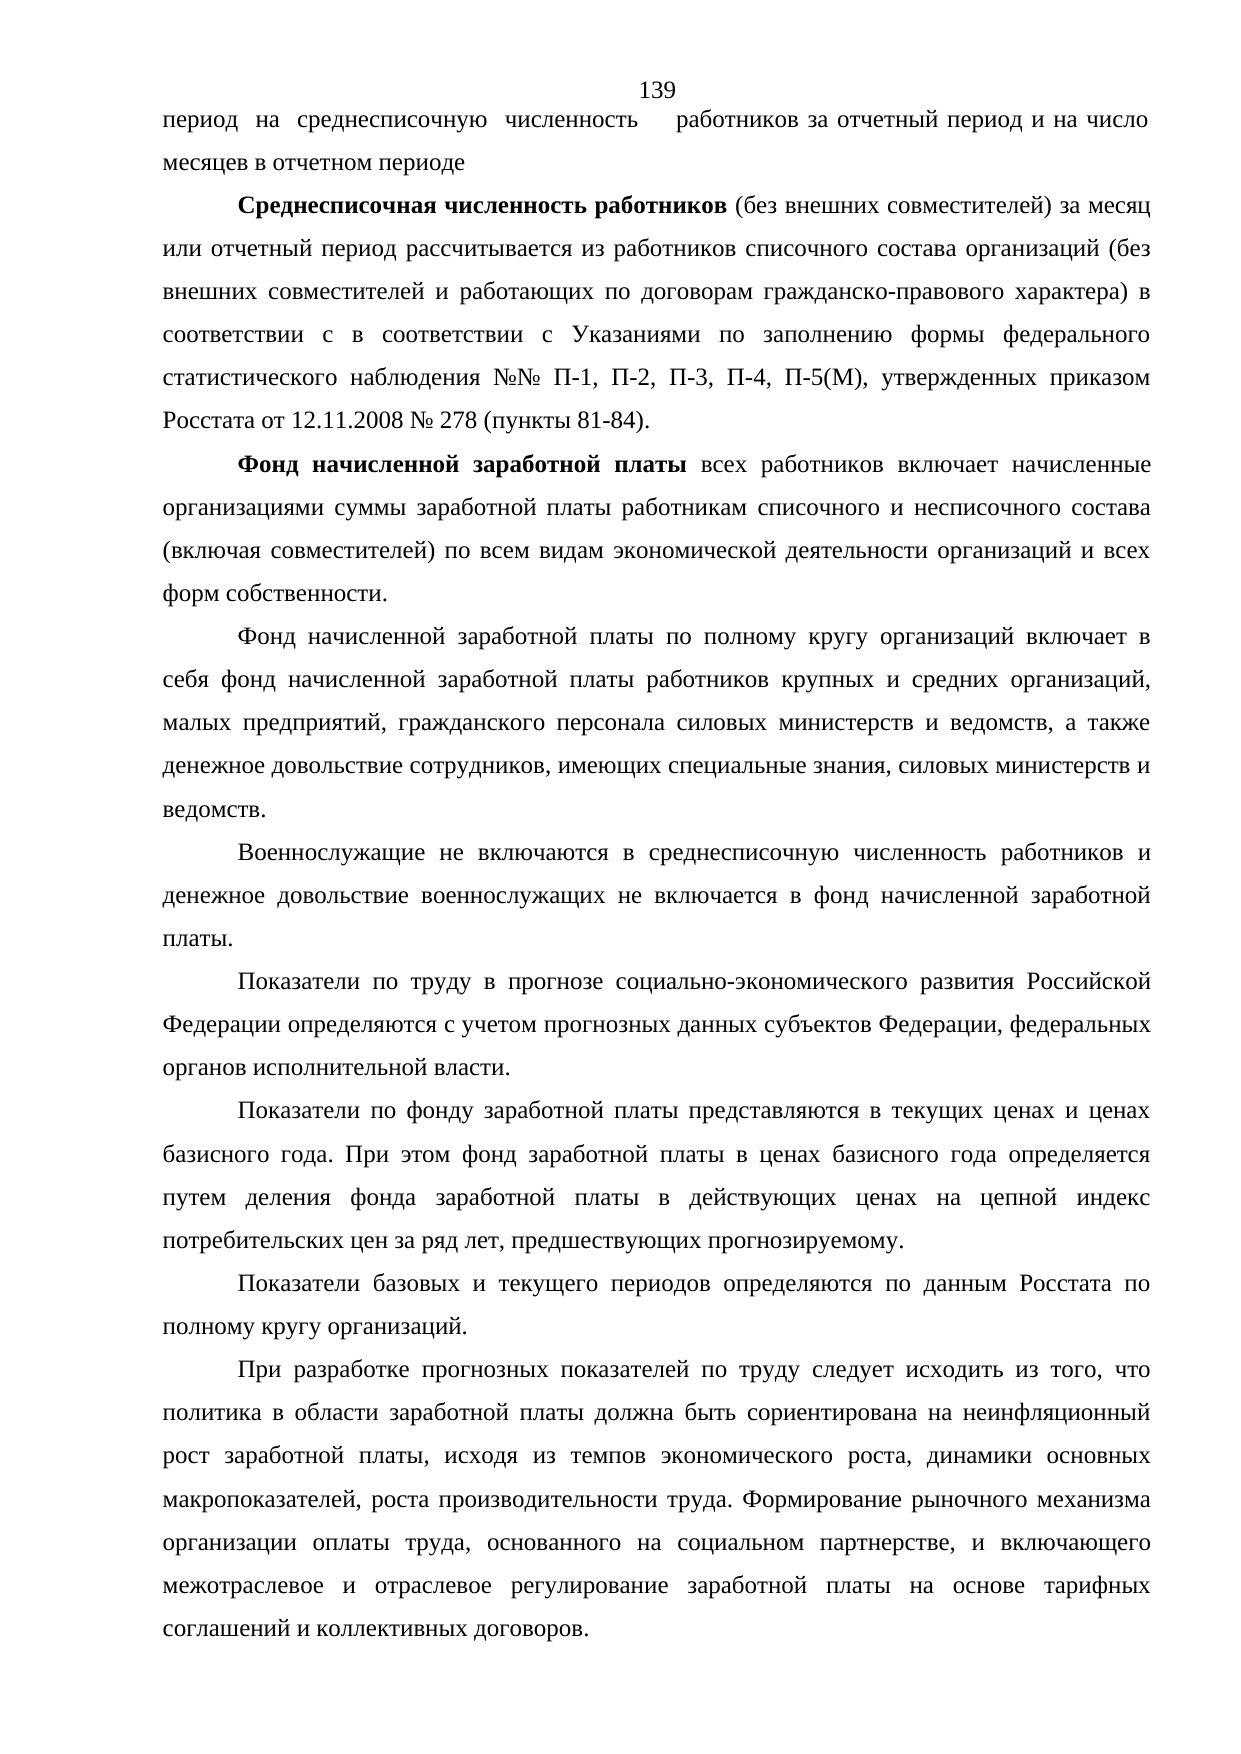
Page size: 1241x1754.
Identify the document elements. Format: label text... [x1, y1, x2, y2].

text При разработке прогнозных показателей по труду следует исходить из того, что политика в области заработной платы должна быть сориентирована на неинфляционный рост заработной платы, исходя из темпов экономического роста, динамики основных макропоказателей, роста производительности труда. Формирование рыночного механизма организации оплаты труда, основанного на социальном партнерстве, и включающего межотраслевое и отраслевое регулирование заработной платы на основе тарифных соглашений и коллективных договоров. [162, 1354, 1152, 1642]
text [162, 104, 1152, 176]
text Показатели по фонду заработной платы представляются в текущих ценах и ценах базисного года. При этом фонд заработной платы в ценах базисного года определяется путем деления фонда заработной платы в действующих ценах на цепной индекс потребительских цен за ряд лет, предшествующих прогнозируемому. [162, 1096, 1152, 1254]
text Фонд начисленной заработной платы всех работников включает начисленные организациями суммы заработной платы работникам списочного и несписочного состава (включая совместителей) по всем видам экономической деятельности организаций и всех форм собственности. [162, 449, 1152, 607]
text Показатели по труду в прогнозе социально-экономического развития Российской Федерации определяются с учетом прогнозных данных субъектов Федерации, федеральных органов исполнительной власти. [162, 966, 1152, 1081]
text Военнослужащие не включаются в среднесписочную численность работников и денежное довольствие военнослужащих не включается в фонд начисленной заработной платы. [162, 837, 1152, 952]
text Фонд начисленной заработной платы по полному кругу организаций включает в себя фонд начисленной заработной платы работников крупных и средних организаций, малых предприятий, гражданского персонала силовых министерств и ведомств, а также денежное довольствие сотрудников, имеющих специальные знания, силовых министерств и ведомств. [162, 621, 1152, 822]
text Показатели базовых и текущего периодов определяются по данным Росстата по полному кругу организаций. [162, 1268, 1152, 1340]
text Среднесписочная численность работников (без внешних совместителей) за месяц или отчетный период рассчитывается из работников списочного состава организаций (без внешних совместителей и работающих по договорам гражданско-правового характера) в соответствии с в соответствии с Указаниями по заполнению формы федерального статистического наблюдения №№ П-1, П-2, П-3, П-4, П-5(М), утвержденных приказом Росстата от 12.11.2008 № 278 (пункты 81-84). [162, 190, 1152, 434]
